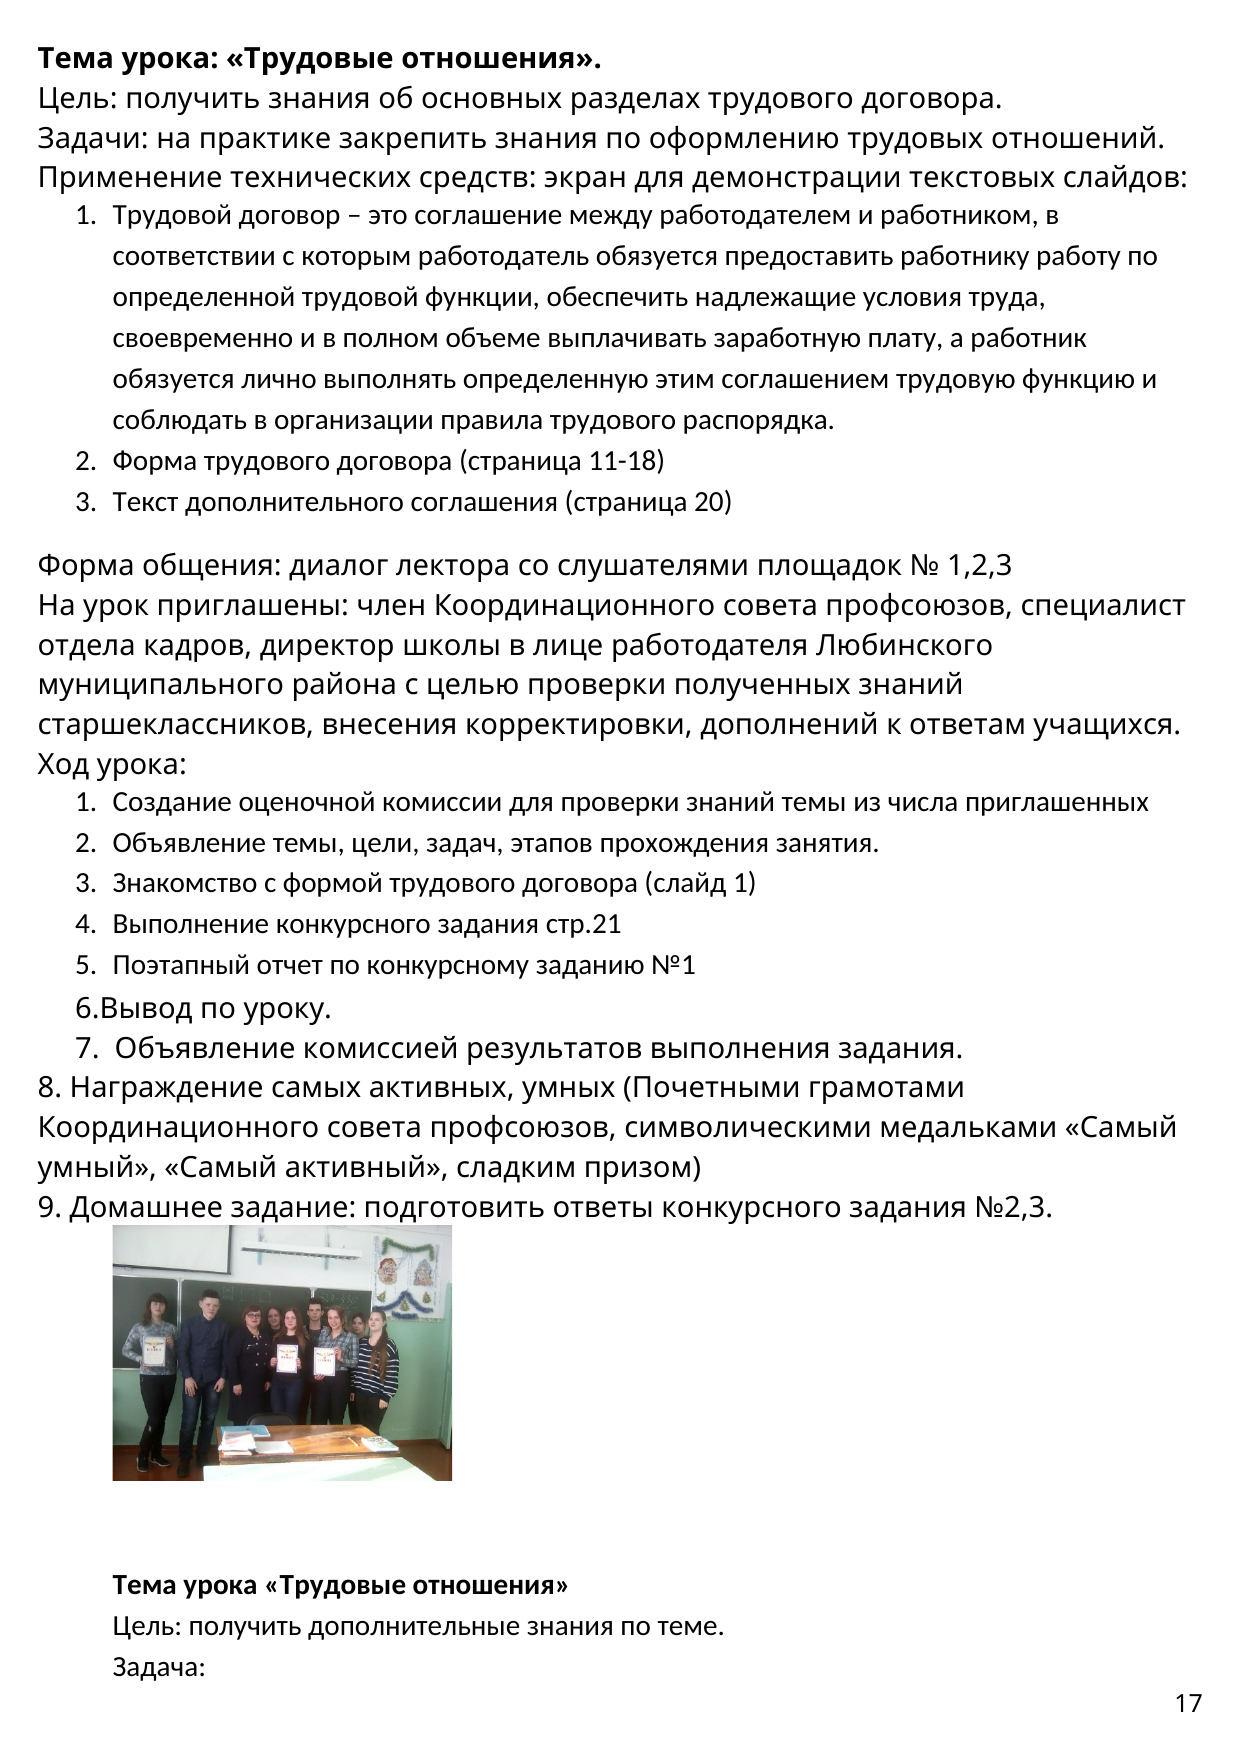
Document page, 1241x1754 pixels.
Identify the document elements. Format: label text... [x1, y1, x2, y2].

list Знакомство с формой трудового договора (слайд 1) [75, 864, 1203, 900]
text Применение технических средств: экран для демонстрации текстовых слайдов: [37, 157, 1203, 196]
list Трудовой договор – это соглашение между работодателем и работником, в соответствии с которым работодатель обязуется предоставить работнику работу по определенной трудовой функции, обеспечить надлежащие условия труда, своевременно и в полном объеме выплачивать заработную плату, а работник обязуется лично выполнять определенную этим соглашением трудовую функцию и соблюдать в организации правила трудового распорядка. [75, 196, 1203, 437]
text Тема урока: «Трудовые отношения». [37, 37, 1203, 77]
text На урок приглашены: член Координационного совета профсоюзов, специалист отдела кадров, директор школы в лице работодателя Любинского муниципального района с целью проверки полученных знаний старшеклассников, внесения корректировки, дополнений к ответам учащихся. [37, 584, 1203, 743]
text Форма общения: диалог лектора со слушателями площадок № 1,2,3 [37, 544, 1203, 584]
text 9. Домашнее задание: подготовить ответы конкурсного задания №2,3. [37, 1186, 1203, 1226]
text Ход урока: [37, 743, 1203, 783]
picture [112, 1225, 453, 1481]
list Форма трудового договора (страница 11-18) [75, 442, 1203, 477]
list Задача: [112, 1648, 1203, 1684]
list Текст дополнительного соглашения (страница 20) [75, 483, 1203, 518]
list Объявление темы, цели, задач, этапов прохождения занятия. [75, 824, 1203, 859]
list Тема урока «Трудовые отношения» [112, 1566, 1203, 1602]
list Выполнение конкурсного задания стр.21 [75, 906, 1203, 941]
list Создание оценочной комиссии для проверки знаний темы из числа приглашенных [75, 783, 1203, 818]
text Задачи: на практике закрепить знания по оформлению трудовых отношений. [37, 117, 1203, 157]
text Цель: получить знания об основных разделах трудового договора. [37, 77, 1203, 117]
list Поэтапный отчет по конкурсному заданию №1 [75, 946, 1203, 982]
list Цель: получить дополнительные знания по теме. [112, 1607, 1203, 1643]
text 7. Объявление комиссией результатов выполнения задания. [75, 1027, 1203, 1067]
text 6.Вывод по уроку. [75, 987, 1203, 1027]
text 8. Награждение самых активных, умных (Почетными грамотами Координационного совета профсоюзов, символическими медальками «Самый умный», «Самый активный», сладким призом) [37, 1067, 1203, 1186]
